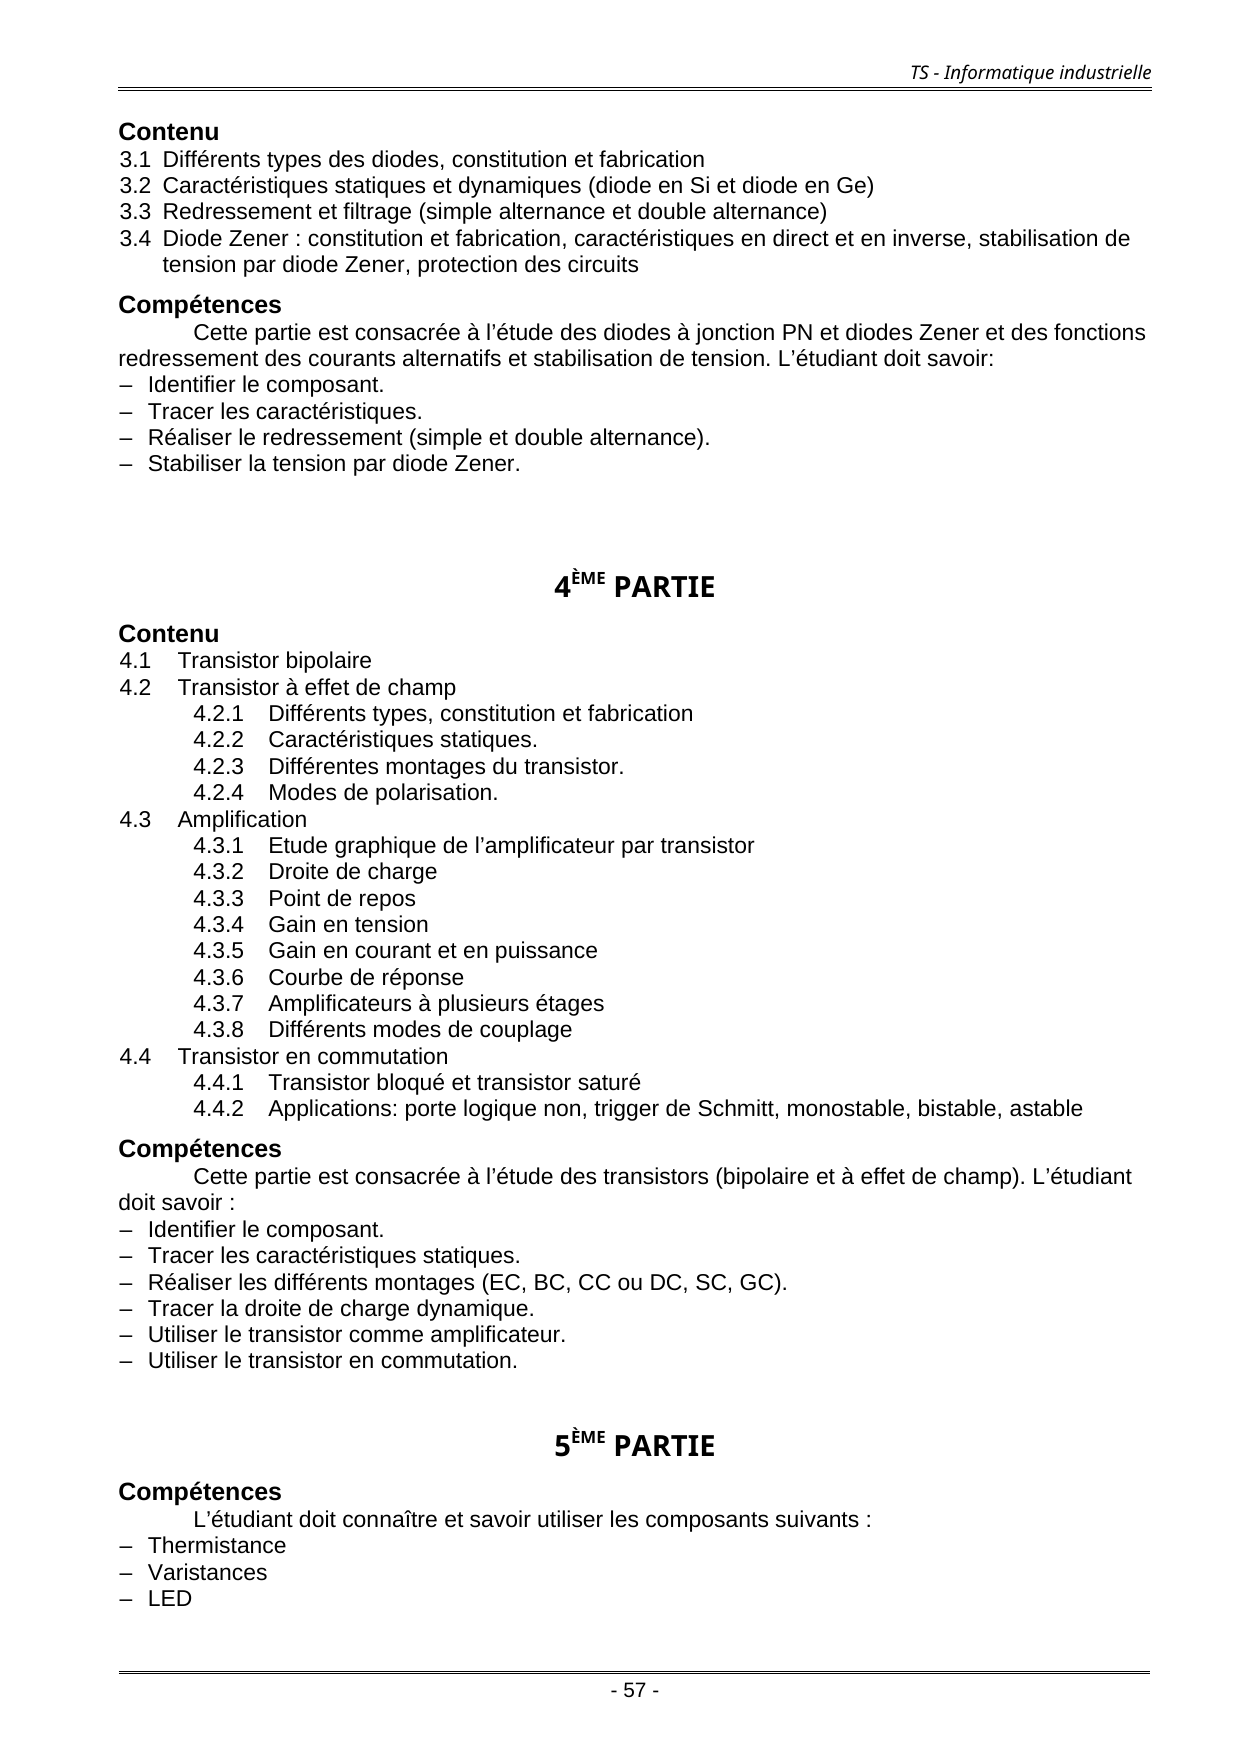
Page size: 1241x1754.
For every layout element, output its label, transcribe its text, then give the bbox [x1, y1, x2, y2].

text – Réaliser le redressement (simple et double alternance). [119, 424, 1152, 450]
text Cette partie est consacrée à l’étude des transistors (bipolaire et à effet de champ). L’étudiant doit savoir : [118, 1163, 1152, 1216]
title 5ème partie [118, 1425, 1152, 1465]
text – Utiliser le transistor comme amplificateur. [119, 1321, 1152, 1347]
text 4.3.7 Amplificateurs à plusieurs étages [193, 990, 1152, 1016]
subtitle Compétences [118, 1134, 1152, 1163]
text 4.3.4 Gain en tension [193, 911, 1152, 937]
text – Stabiliser la tension par diode Zener. [119, 450, 1152, 477]
text 4.2.1 Différents types, constitution et fabrication [193, 700, 1152, 726]
text 4.4 Transistor en commutation [119, 1043, 1152, 1069]
text 4.2.2 Caractéristiques statiques. [193, 726, 1152, 753]
text – Varistances [119, 1559, 1152, 1585]
text 4.3.6 Courbe de réponse [193, 964, 1152, 990]
text – Tracer la droite de charge dynamique. [119, 1295, 1152, 1321]
text – Réaliser les différents montages (EC, BC, CC ou DC, SC, GC). [119, 1268, 1152, 1295]
text Cette partie est consacrée à l’étude des diodes à jonction PN et diodes Zener et des fonctions redressement des courants alternatifs et stabilisation de tension. L’étudiant doit savoir: [118, 319, 1152, 371]
text 4.2.4 Modes de polarisation. [193, 779, 1152, 806]
text – Utiliser le transistor en commutation. [119, 1347, 1152, 1374]
text 4.3.3 Point de repos [193, 884, 1152, 911]
text – Identifier le composant. [119, 371, 1152, 398]
text 4.2.3 Différentes montages du transistor. [193, 753, 1152, 779]
subtitle Contenu [118, 619, 1152, 647]
title 4ème partie [118, 566, 1152, 606]
text 4.3.1 Etude graphique de l’amplificateur par transistor [193, 832, 1152, 858]
subtitle Compétences [118, 1477, 1152, 1506]
subtitle Compétences [118, 290, 1152, 319]
text 4.1 Transistor bipolaire [119, 647, 1152, 674]
text 4.3 Amplification [119, 806, 1152, 832]
text – Identifier le composant. [119, 1216, 1152, 1242]
text 3.4 Diode Zener : constitution et fabrication, caractéristiques en direct et en inverse, stabilisation de tension par diode Zener, protection des circuits [119, 225, 1152, 277]
text 3.1 Différents types des diodes, constitution et fabrication [119, 146, 1152, 172]
text 4.4.2 Applications: porte logique non, trigger de Schmitt, monostable, bistable, astable [193, 1095, 1152, 1122]
text – Tracer les caractéristiques statiques. [119, 1242, 1152, 1268]
text 4.3.8 Différents modes de couplage [193, 1016, 1152, 1043]
text 3.3 Redressement et filtrage (simple alternance et double alternance) [119, 198, 1152, 225]
text – Tracer les caractéristiques. [119, 398, 1152, 424]
text 4.3.2 Droite de charge [193, 858, 1152, 884]
text – LED [119, 1585, 1152, 1612]
text – Thermistance [119, 1532, 1152, 1559]
text L’étudiant doit connaître et savoir utiliser les composants suivants : [148, 1506, 1152, 1532]
text 4.4.1 Transistor bloqué et transistor saturé [193, 1069, 1152, 1095]
text 4.3.5 Gain en courant et en puissance [193, 937, 1152, 964]
subtitle Contenu [118, 117, 1152, 146]
text 3.2 Caractéristiques statiques et dynamiques (diode en Si et diode en Ge) [119, 172, 1152, 198]
text 4.2 Transistor à effet de champ [119, 674, 1152, 700]
